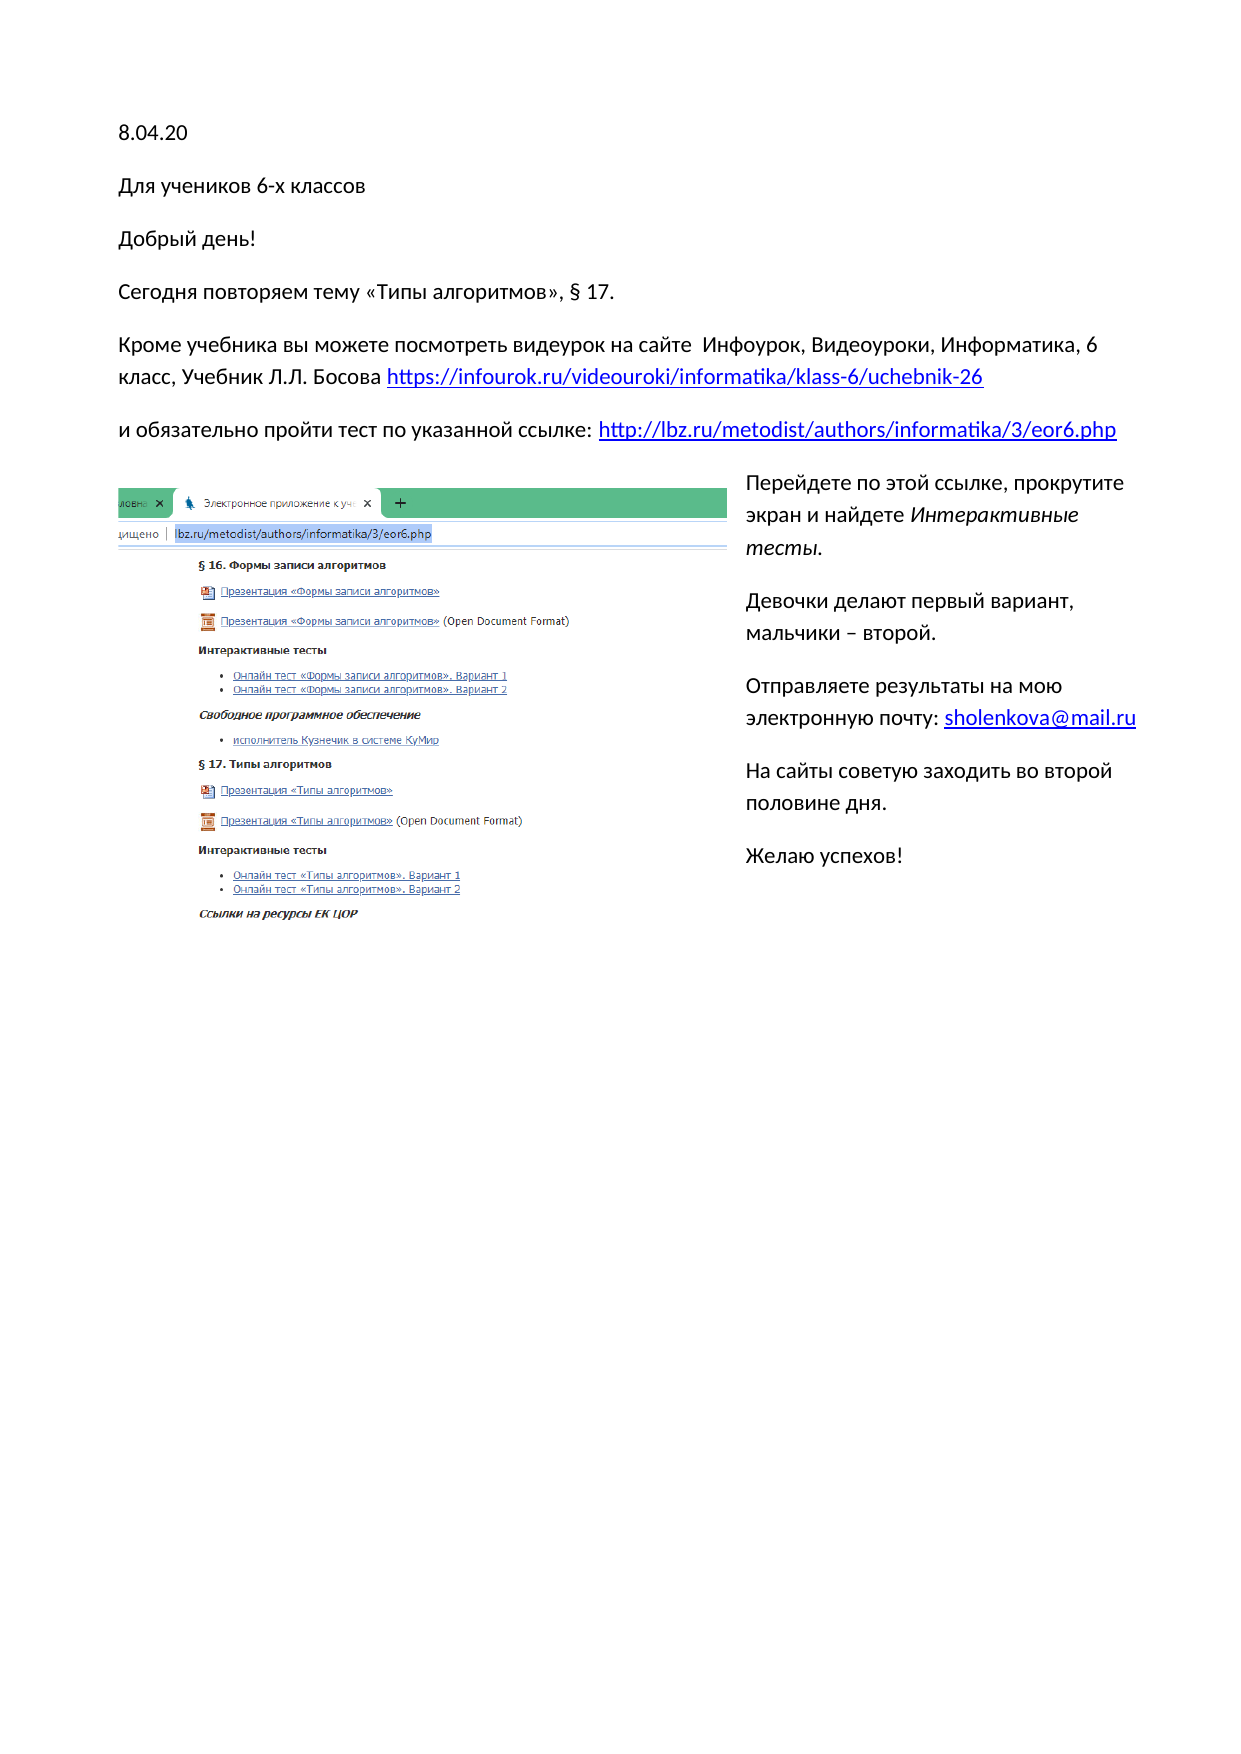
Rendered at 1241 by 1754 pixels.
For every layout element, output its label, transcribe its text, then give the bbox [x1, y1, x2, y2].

text Для учеников 6-х классов [118, 171, 1152, 199]
text Отправляете результаты на мою электронную почту: sholenkova@mail.ru [727, 671, 1152, 731]
text Сегодня повторяем тему «Типы алгоритмов», § 17. [118, 277, 1152, 305]
text Девочки делают первый вариант, мальчики – второй. [727, 586, 1152, 646]
text и обязательно пройти тест по указанной ссылке: http://lbz.ru/metodist/authors/informatika/3/eor6.php [118, 415, 1152, 443]
text Перейдете по этой ссылке, прокрутите экран и найдете Интерактивные тесты. [118, 468, 1152, 561]
text Кроме учебника вы можете посмотреть видеурок на сайте Инфоурок, Видеоуроки, Информатика, 6 класс, Учебник Л.Л. Босова https://infourok.ru/videouroki/informatika/klass-6/uchebnik-26 [118, 330, 1152, 390]
picture [118, 488, 727, 928]
text На сайты советую заходить во второй половине дня. [727, 756, 1152, 816]
text Добрый день! [118, 224, 1152, 252]
text 8.04.20 [118, 118, 1152, 146]
text Желаю успехов! [727, 841, 1152, 869]
